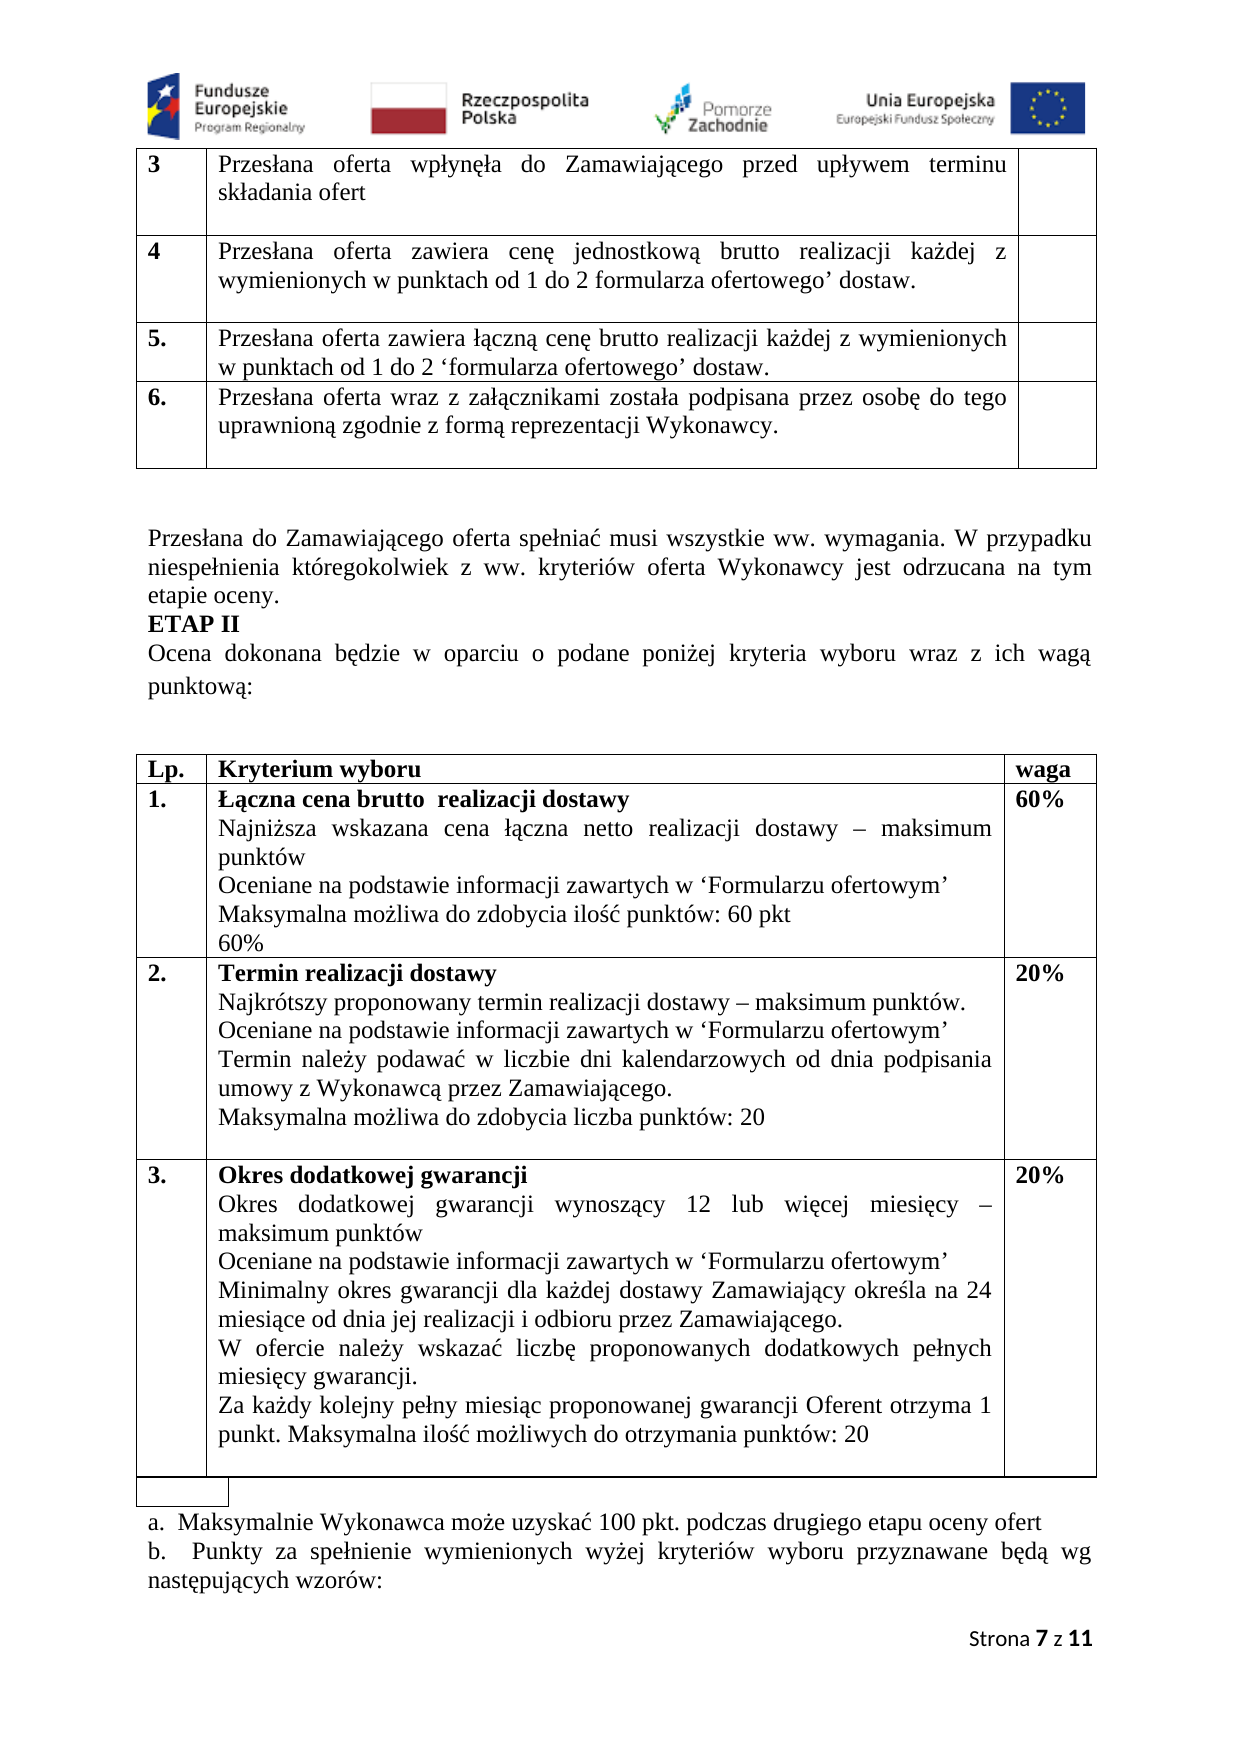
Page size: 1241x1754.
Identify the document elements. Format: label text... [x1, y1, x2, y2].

table_cell [1019, 323, 1096, 381]
table_cell 3. [137, 1160, 206, 1476]
table_cell 4 [137, 236, 206, 322]
table_cell [1019, 149, 1096, 235]
table_cell Termin realizacji dostawy Najkrótszy proponowany termin realizacji dostawy – maksimum punktów. Oceniane na podstawie informacji zawartych w ‘Formularzu ofertowym’ Termin należy podawać w liczbie dni kalendarzowych od dnia podpisania umowy z Wykonawcą przez Zamawiającego. Maksymalna możliwa do zdobycia liczba punktów: 20 [207, 958, 1004, 1159]
text ETAP II [148, 609, 1093, 638]
table_cell Przesłana oferta zawiera łączną cenę brutto realizacji każdej z wymienionych w punktach od 1 do 2 ‘formularza ofertowego’ dostaw. [207, 323, 1018, 381]
text Ocena dokonana będzie w oparciu o podane poniżej kryteria wyboru wraz z ich wagą punktową: [148, 638, 1093, 700]
table_header Lp. [137, 755, 206, 783]
table_cell [137, 1478, 228, 1506]
table_cell Okres dodatkowej gwarancji Okres dodatkowej gwarancji wynoszący 12 lub więcej miesięcy – maksimum punktów Oceniane na podstawie informacji zawartych w ‘Formularzu ofertowym’ Minimalny okres gwarancji dla każdej dostawy Zamawiający określa na 24 miesiące od dnia jej realizacji i odbioru przez Zamawiającego. W ofercie należy wskazać liczbę proponowanych dodatkowych pełnych miesięcy gwarancji. Za każdy kolejny pełny miesiąc proponowanej gwarancji Oferent otrzyma 1 punkt. Maksymalna ilość możliwych do otrzymania punktów: 20 [207, 1160, 1004, 1476]
text Przesłana do Zamawiającego oferta spełniać musi wszystkie ww. wymagania. W przypadku niespełnienia któregokolwiek z ww. kryteriów oferta Wykonawcy jest odrzucana na tym etapie oceny. [148, 523, 1093, 609]
text b. Punkty za spełnienie wymienionych wyżej kryteriów wyboru przyznawane będą wg następujących wzorów: [148, 1536, 1093, 1593]
table_cell 2. [137, 958, 206, 1159]
table_cell Przesłana oferta wpłynęła do Zamawiającego przed upływem terminu składania ofert [207, 149, 1018, 235]
table_cell 60% [1005, 784, 1096, 957]
table_header waga [1005, 755, 1096, 783]
table_cell 20% [1005, 1160, 1096, 1476]
table_header Kryterium wyboru [207, 755, 1004, 783]
table_cell 6. [137, 382, 206, 468]
table_cell [1019, 236, 1096, 322]
table_cell Przesłana oferta zawiera cenę jednostkową brutto realizacji każdej z wymienionych w punktach od 1 do 2 formularza ofertowego’ dostaw. [207, 236, 1018, 322]
table_cell 5. [137, 323, 206, 381]
table_cell 1. [137, 784, 206, 957]
table_cell 20% [1005, 958, 1096, 1159]
table_cell 3 [137, 149, 206, 235]
table_cell Łączna cena brutto realizacji dostawy Najniższa wskazana cena łączna netto realizacji dostawy – maksimum punktów Oceniane na podstawie informacji zawartych w ‘Formularzu ofertowym’ Maksymalna możliwa do zdobycia ilość punktów: 60 pkt 60% [207, 784, 1004, 957]
picture [147, 73, 1085, 140]
table_cell Przesłana oferta wraz z załącznikami została podpisana przez osobę do tego uprawnioną zgodnie z formą reprezentacji Wykonawcy. [207, 382, 1018, 468]
text a. Maksymalnie Wykonawca może uzyskać 100 pkt. podczas drugiego etapu oceny ofert [148, 1507, 1093, 1536]
table_cell [1019, 382, 1096, 468]
